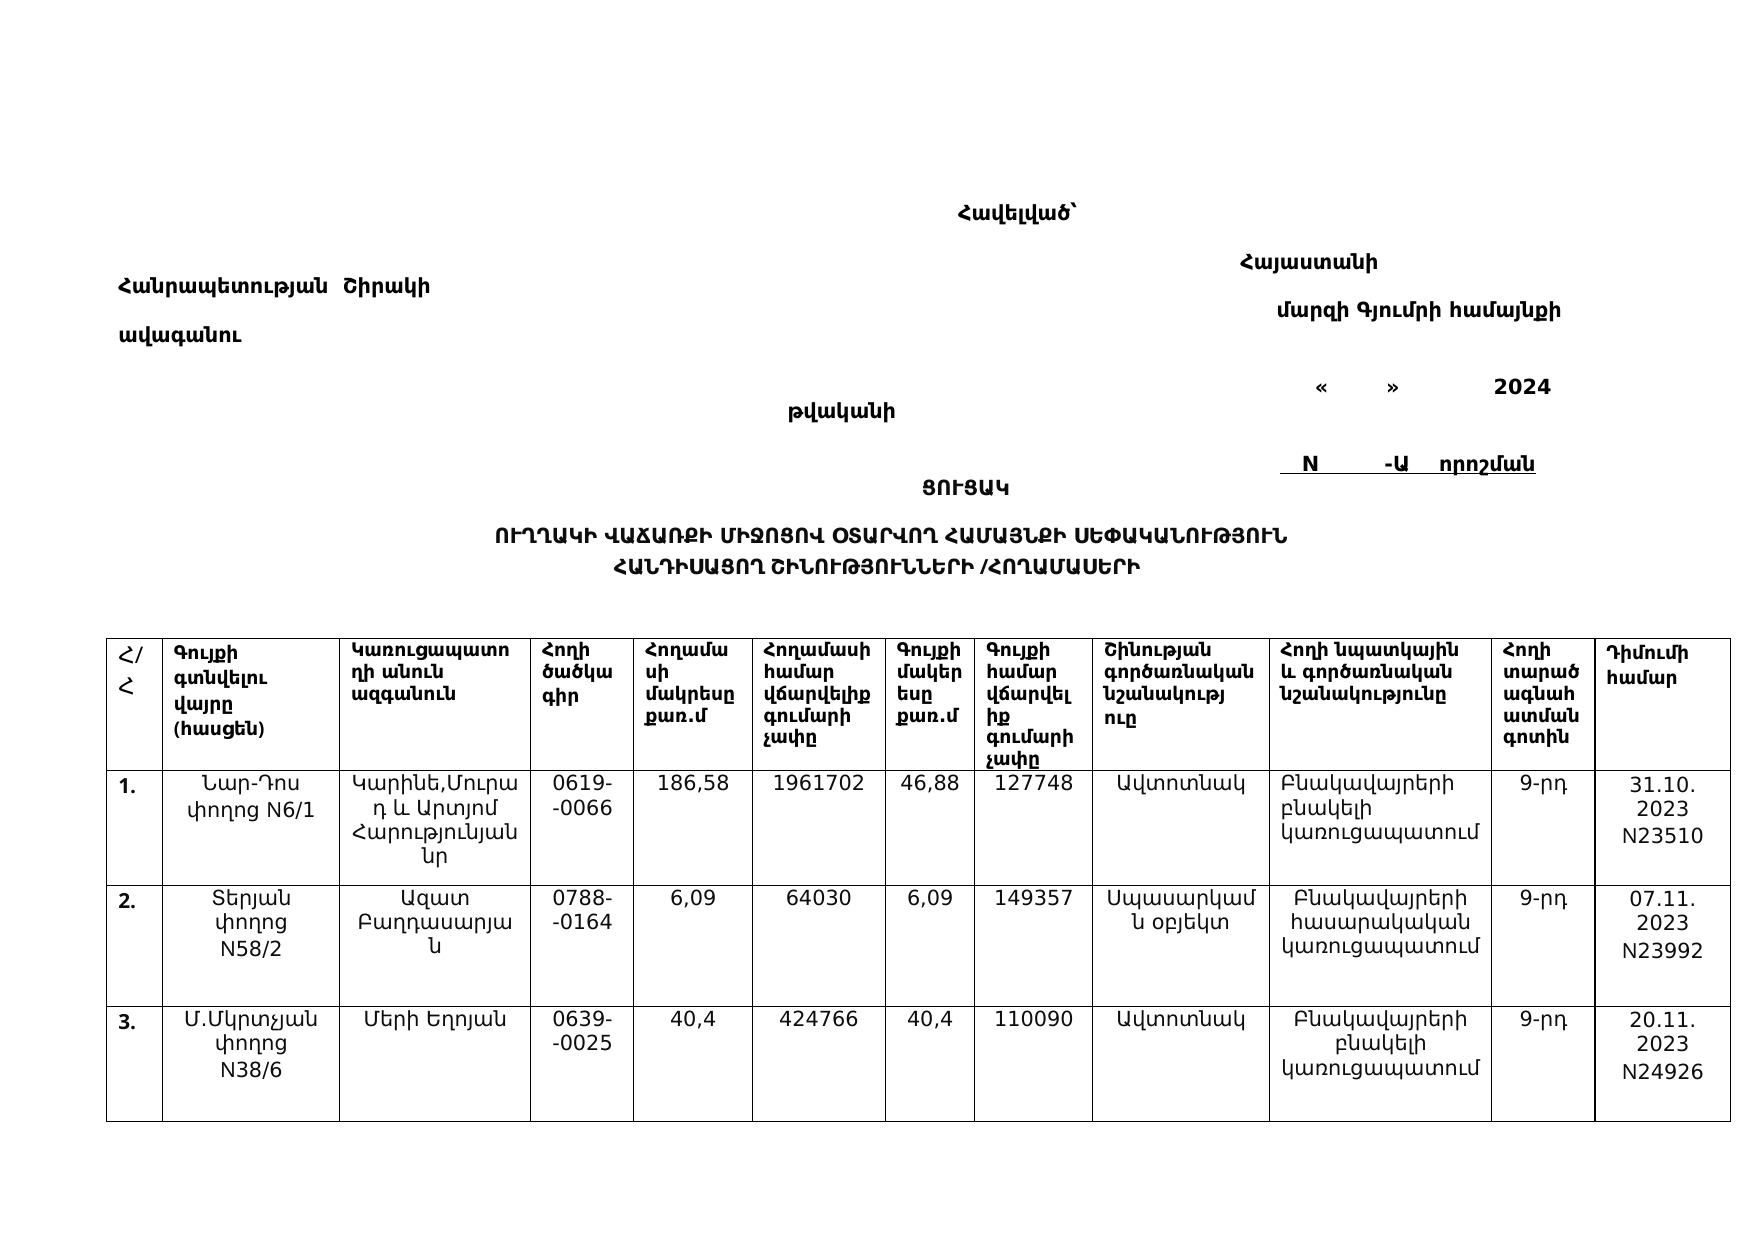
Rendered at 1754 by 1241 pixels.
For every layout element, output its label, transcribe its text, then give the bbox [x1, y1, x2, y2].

table_header Դիմումի համար [1596, 639, 1730, 770]
table_cell Մերի Եղոյան [340, 1007, 530, 1121]
table_cell 46,88 [886, 771, 974, 885]
table_cell 40,4 [634, 1007, 752, 1121]
table_cell 3. [107, 1007, 162, 1121]
table_header Հողի նպատկային և գործառնական նշանակությունը [1270, 639, 1491, 770]
table_cell 1. [107, 771, 162, 885]
table_cell 6,09 [886, 886, 974, 1006]
table_cell Ազատ Բաղդասարյան [340, 886, 530, 1006]
table_cell 1961702 [753, 771, 885, 885]
table_header Կառուցապատողի անուն ազգանուն [340, 639, 530, 770]
table_cell 40,4 [886, 1007, 974, 1121]
table_cell Ավտոտնակ [1093, 1007, 1269, 1121]
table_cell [1270, 1007, 1491, 1121]
table_cell 6,09 [634, 886, 752, 1006]
table_cell Սպասարկամն օբյեկտ [1093, 886, 1269, 1006]
table_cell Մ․Մկրտչյան փողոց N38/6 [163, 1007, 339, 1121]
table_cell Ավտոտնակ [1093, 771, 1269, 885]
table_header Հողի տարածագնահատման գոտին [1492, 639, 1594, 770]
table_cell Բնակավայրերի բնակելի կառուցապատում [1270, 771, 1491, 885]
text N -Ա որոշման [118, 452, 1565, 476]
text « » 2024 թվականի [118, 375, 1565, 424]
table_header Հ/Հ [107, 639, 162, 770]
table_cell 9-րդ [1492, 771, 1594, 885]
table_header Գույքի համար վճարվելիք գումարի չափը [975, 639, 1092, 770]
table_cell Տերյան փողոց N58/2 [163, 886, 339, 1006]
table_cell 127748 [975, 771, 1092, 885]
table_cell Կարինե,Մուրադ և Արտյոմ Հարությունյաննր [340, 771, 530, 885]
table_cell 2. [107, 886, 162, 1006]
table_cell 64030 [753, 886, 885, 1006]
table_cell 31․10․2023 N23510 [1596, 771, 1730, 885]
table_cell 9-րդ [1492, 1007, 1594, 1121]
table_header Գույքի մակերեսը քառ.մ [886, 639, 974, 770]
table_header Հողամասի համար վճարվելիք գումարի չափը [753, 639, 885, 770]
table_header Հողամասի մակրեսը քառ.մ [634, 639, 752, 770]
table_header Հողի ծածկագիր [531, 639, 633, 770]
text մարզի Գյումրի համայնքի ավագանու [118, 298, 1565, 347]
table_header Շինության գործառնական նշանակություը [1093, 639, 1269, 770]
text Հավելված՝ [118, 201, 1565, 226]
text ՈՒՂՂԱԿԻ ՎԱՃԱՌՔԻ ՄԻՋՈՑՈՎ ՕՏԱՐՎՈՂ ՀԱՄԱՅՆՔԻ ՍԵՓԱԿԱՆՈՒԹՅՈՒՆ [118, 524, 1636, 549]
table_cell 0639- -0025 [531, 1007, 633, 1121]
table_cell 0619- -0066 [531, 771, 633, 885]
table_cell Նար-Դոս փողոց N6/1 [163, 771, 339, 885]
text Հայաստանի Հանրապետության Շիրակի [118, 250, 1565, 298]
table_cell 20․11․2023 N24926 [1596, 1007, 1730, 1121]
table_cell 110090 [975, 1007, 1092, 1121]
table_header Գույքի գտնվելու վայրը (հասցեն) [163, 639, 339, 770]
text ՑՈՒՑԱԿ [118, 476, 1636, 500]
table_cell Բնակավայրերի հասարակական կառուցապատում [1270, 886, 1491, 1006]
table_cell 149357 [975, 886, 1092, 1006]
table_cell 186,58 [634, 771, 752, 885]
table_cell 0788- -0164 [531, 886, 633, 1006]
table_cell 424766 [753, 1007, 885, 1121]
table_cell 9-րդ [1492, 886, 1594, 1006]
text ՀԱՆԴԻՍԱՑՈՂ ՇԻՆՈՒԹՅՈՒՆՆԵՐԻ /ՀՈՂԱՄԱՍԵՐԻ [118, 552, 1636, 581]
table_cell 07․11․2023 N23992 [1596, 886, 1730, 1006]
